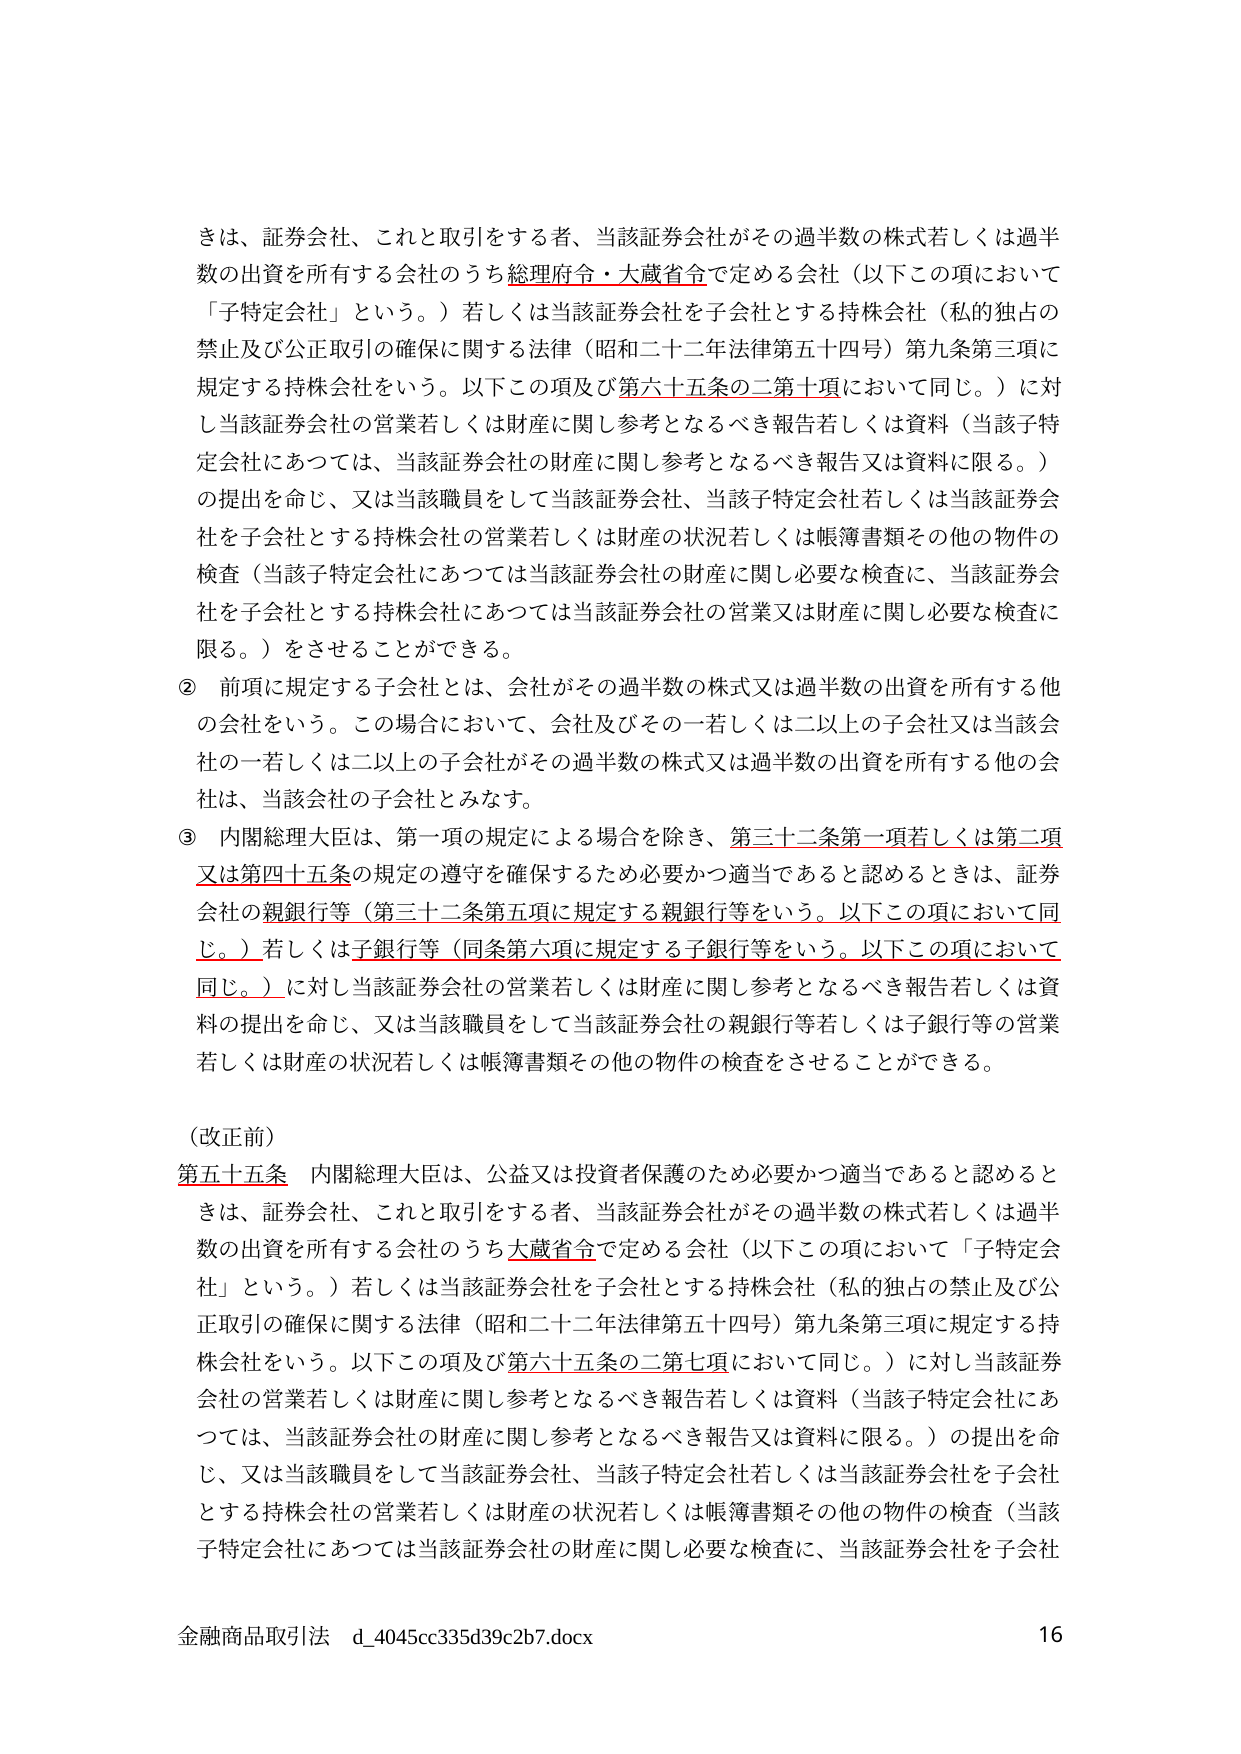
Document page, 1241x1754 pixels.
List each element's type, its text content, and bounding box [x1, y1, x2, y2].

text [177, 1154, 1063, 1567]
text ② 前項に規定する子会社とは、会社がその過半数の株式又は過半数の出資を所有する他の会社をいう。この場合において、会社及びその一若しくは二以上の子会社又は当該会社の一若しくは二以上の子会社がその過半数の株式又は過半数の出資を所有する他の会社は、当該会社の子会社とみなす。 [177, 667, 1063, 817]
text ③ 内閣総理大臣は、第一項の規定による場合を除き、第三十二条第一項若しくは第二項又は第四十五条の規定の遵守を確保するため必要かつ適当であると認めるときは、証券会社の親銀行等（第三十二条第五項に規定する親銀行等をいう。以下この項において同じ。）若しくは子銀行等（同条第六項に規定する子銀行等をいう。以下この項において同じ。）に対し当該証券会社の営業若しくは財産に関し参考となるべき報告若しくは資料の提出を命じ、又は当該職員をして当該証券会社の親銀行等若しくは子銀行等の営業若しくは財産の状況若しくは帳簿書類その他の物件の検査をさせることができる。 [177, 817, 1063, 1079]
text （改正前） [177, 1117, 1063, 1154]
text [177, 217, 1063, 667]
